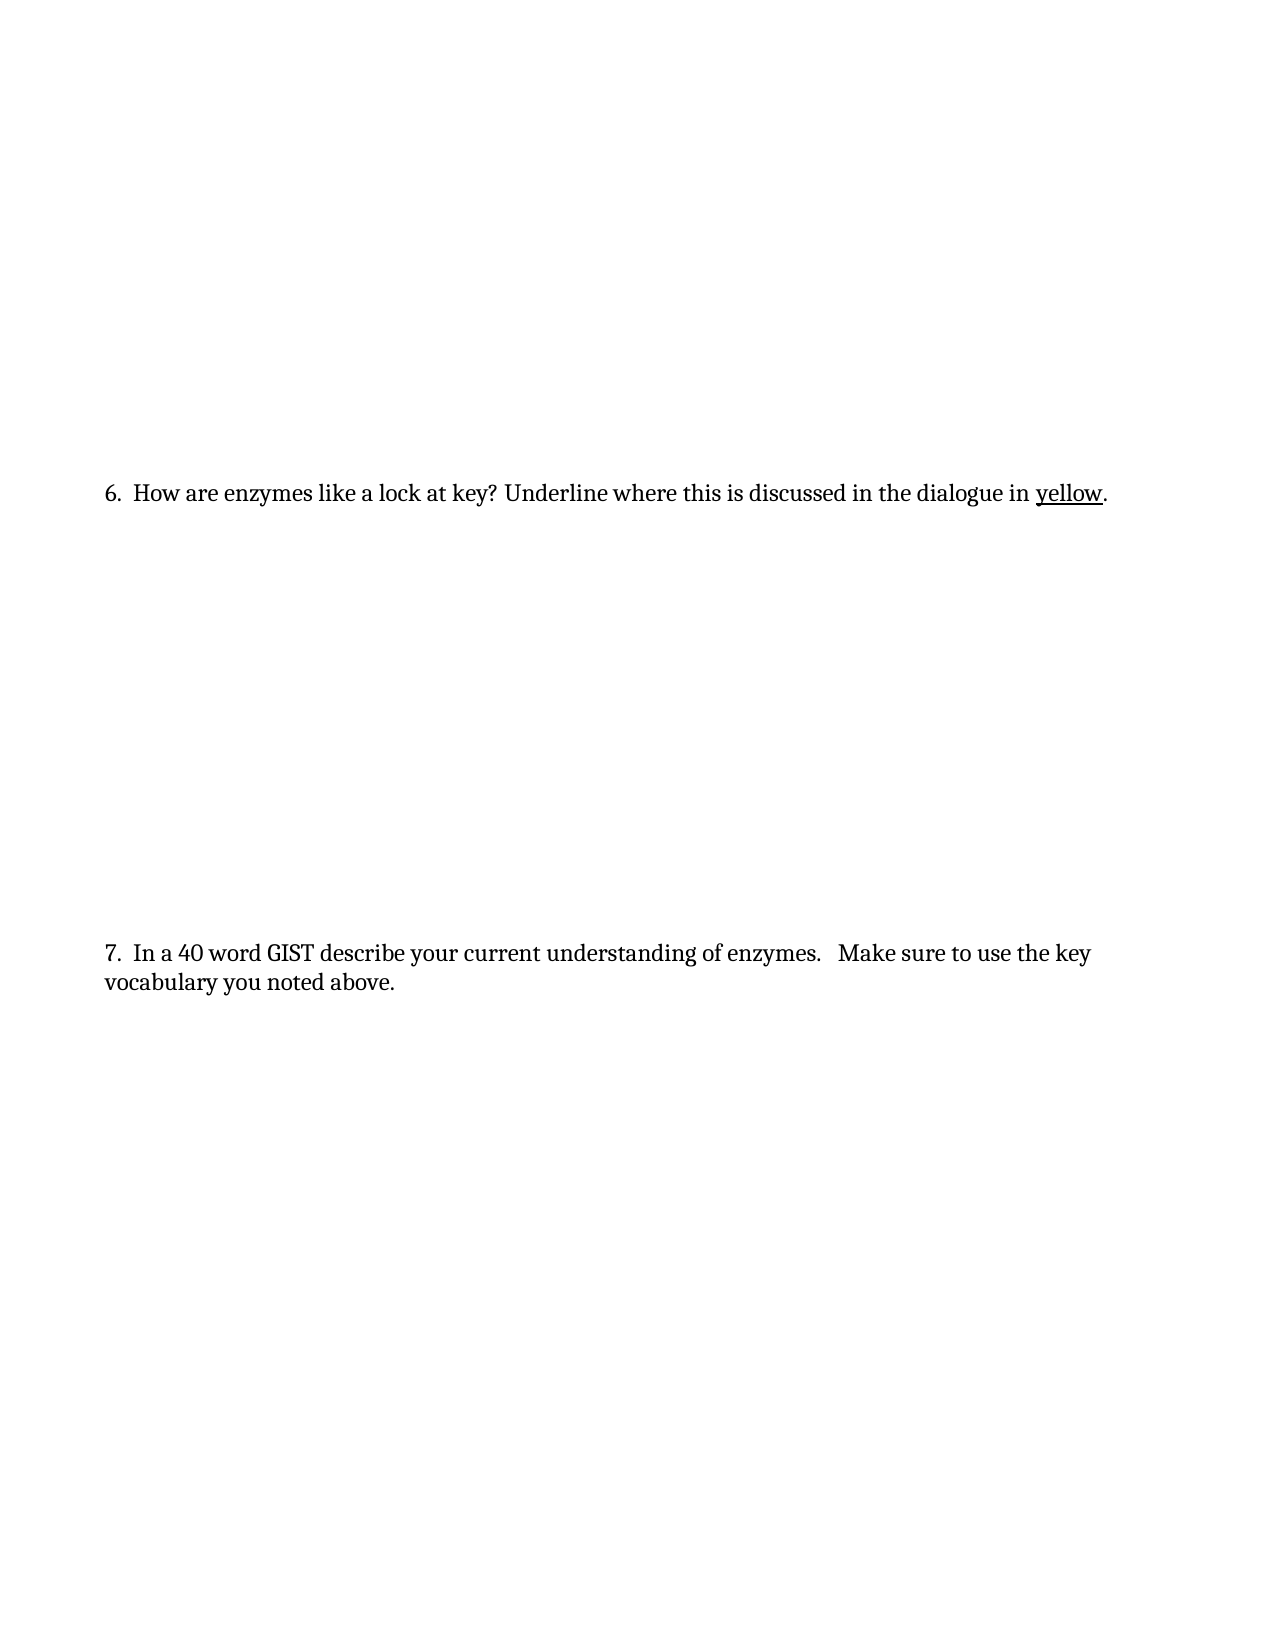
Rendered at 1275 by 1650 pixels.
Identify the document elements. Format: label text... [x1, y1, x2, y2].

text 6. How are enzymes like a lock at key? Underline where this is discussed in the dialogue in yellow. [105, 479, 1170, 507]
text 7. In a 40 word GIST describe your current understanding of enzymes. Make sure to use the key vocabulary you noted above. [105, 939, 1170, 996]
